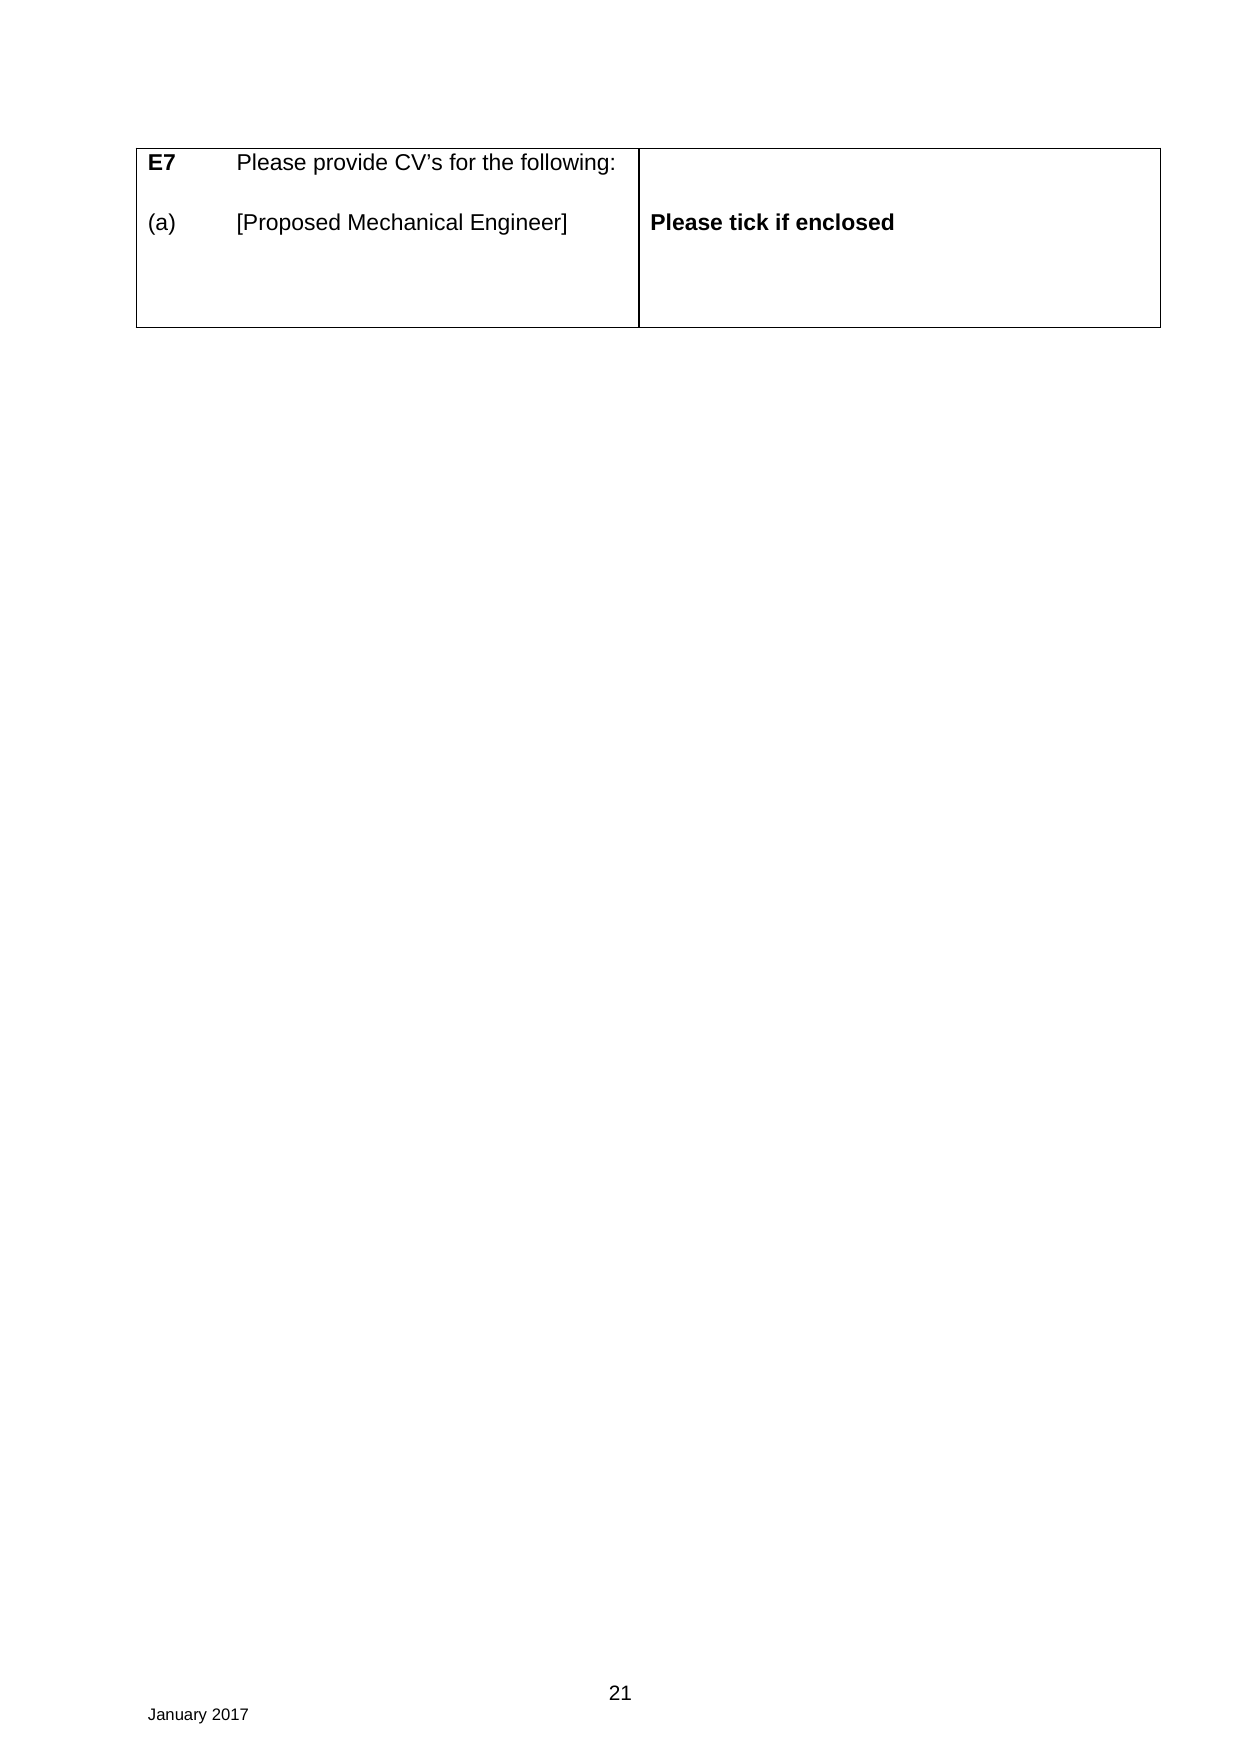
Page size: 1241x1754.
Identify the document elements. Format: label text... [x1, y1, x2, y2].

table_header Please tick if enclosed [640, 149, 1160, 327]
table_header E7 Please provide CV’s for the following: (a) [Proposed Mechanical Engineer] [137, 149, 638, 327]
